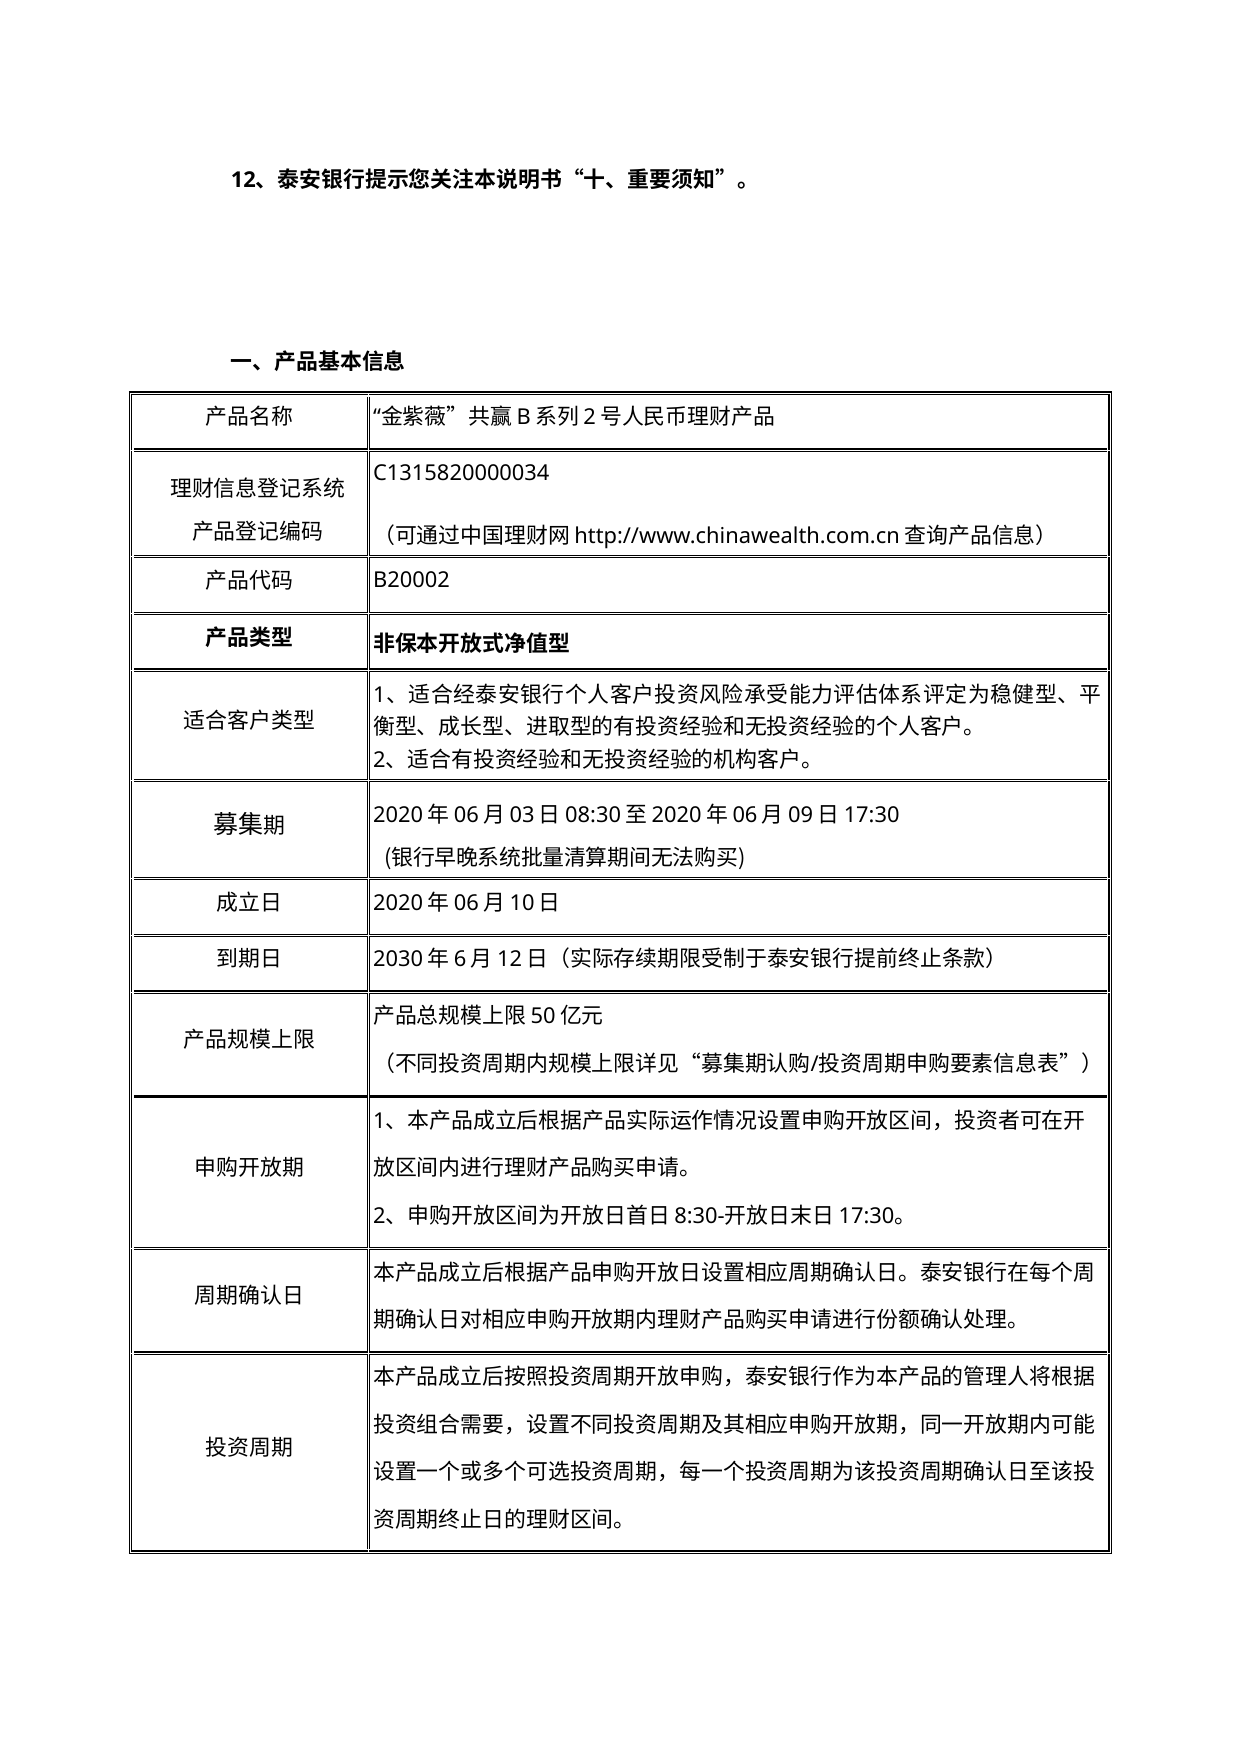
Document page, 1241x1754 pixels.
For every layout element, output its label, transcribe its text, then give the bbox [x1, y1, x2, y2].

table_cell 非保本开放式净值型 [368, 612, 1110, 668]
table_cell 1、适合经泰安银行个人客户投资风险承受能力评估体系评定为稳健型、平衡型、成长型、进取型的有投资经验和无投资经验的个人客户。 2、适合有投资经验和无投资经验的机构客户。 [370, 668, 1109, 778]
table_cell 产品总规模上限50亿元 （不同投资周期内规模上限详见“募集期认购/投资周期申购要素信息表”） [370, 990, 1109, 1095]
table_cell 2030年6月12日（实际存续期限受制于泰安银行提前终止条款） [370, 934, 1109, 990]
table_cell 成立日 [130, 877, 368, 933]
table_cell 产品规模上限 [132, 990, 367, 1095]
table_header “金紫薇”共赢B系列2号人民币理财产品 [368, 393, 1109, 448]
table_header 产品名称 [132, 395, 368, 448]
table_cell 投资周期 [132, 1351, 368, 1550]
table_cell 募集期 [132, 779, 367, 877]
table_cell C1315820000034 （可通过中国理财网http://www.chinawealth.com.cn查询产品信息） [370, 448, 1109, 555]
table_cell 2020年06月03日08:30至2020年06月09日17:30 (银行早晚系统批量清算期间无法购买) [370, 779, 1109, 877]
table_cell 2020年06月10日 [368, 877, 1110, 933]
text 一、产品基本信息 [187, 344, 1042, 375]
table_cell B20002 [368, 555, 1110, 612]
table_cell 1、本产品成立后根据产品实际运作情况设置申购开放区间，投资者可在开放区间内进行理财产品购买申请。 2、申购开放区间为开放日首日8:30-开放日末日17:30。 [370, 1095, 1108, 1247]
table_cell 到期日 [132, 934, 367, 990]
table_cell 产品类型 [130, 612, 368, 668]
table_cell 周期确认日 [130, 1247, 368, 1351]
table_cell 本产品成立后按照投资周期开放申购，泰安银行作为本产品的管理人将根据投资组合需要，设置不同投资周期及其相应申购开放期，同一开放期内可能设置一个或多个可选投资周期，每一个投资周期为该投资周期确认日至该投资周期终止日的理财区间。 [368, 1351, 1109, 1550]
table_cell 本产品成立后根据产品申购开放日设置相应周期确认日。泰安银行在每个周期确认日对相应申购开放期内理财产品购买申请进行份额确认处理。 [368, 1247, 1110, 1351]
text 12、泰安银行提示您关注本说明书“十、重要须知”。 [187, 162, 1053, 194]
table_cell 申购开放期 [132, 1095, 367, 1247]
table_cell 适合客户类型 [132, 668, 367, 778]
table_cell 产品代码 [130, 555, 368, 612]
table_cell 理财信息登记系统 产品登记编码 [132, 448, 367, 555]
